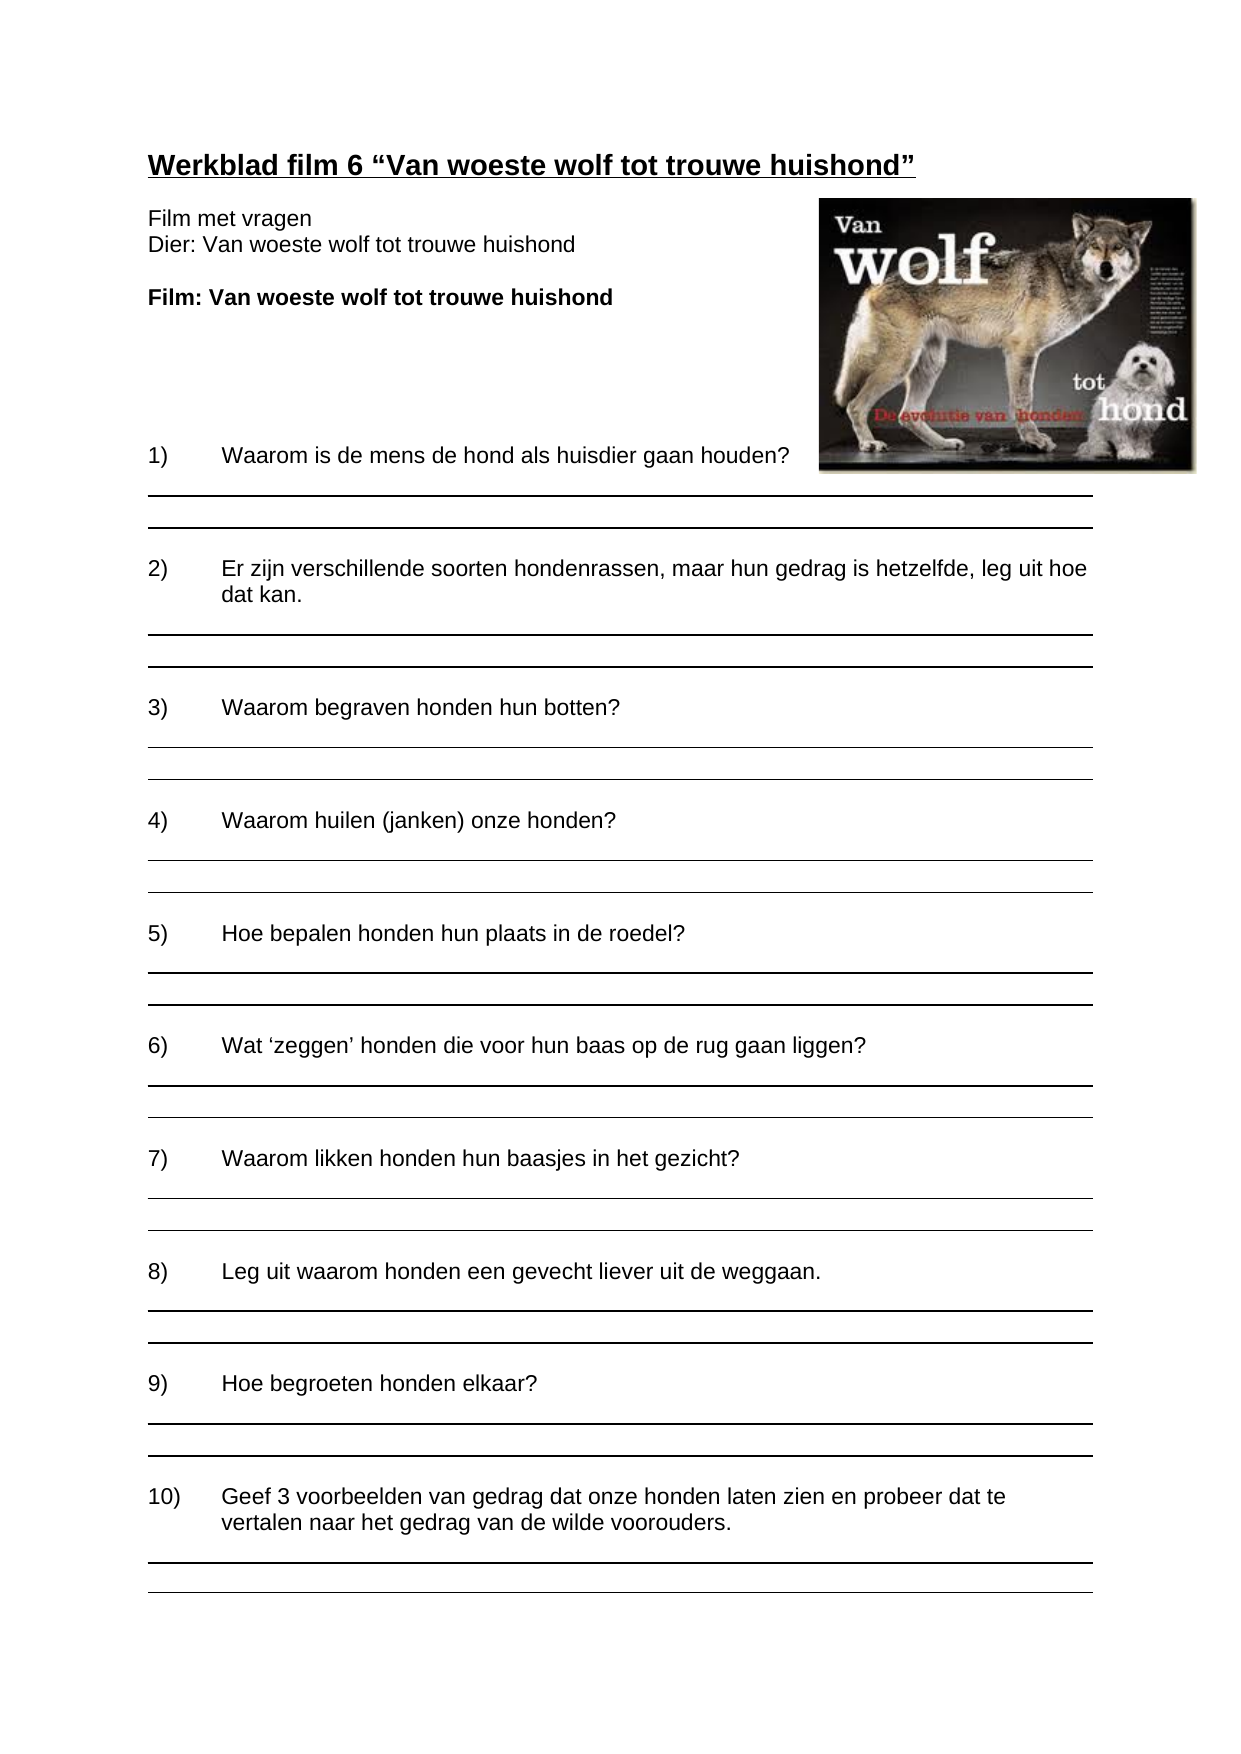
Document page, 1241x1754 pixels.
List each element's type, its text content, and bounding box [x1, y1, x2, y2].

text Dier: Van woeste wolf tot trouwe huishond [148, 231, 818, 258]
text 8) Leg uit waarom honden een gevecht liever uit de weggaan. [148, 1258, 1093, 1284]
text 1) Waarom is de mens de hond als huisdier gaan houden? [148, 442, 818, 469]
text Film met vragen [148, 205, 818, 231]
text 3) Waarom begraven honden hun botten? [148, 694, 1093, 720]
text 9) Hoe begroeten honden elkaar? [148, 1370, 1093, 1397]
text 4) Waarom huilen (janken) onze honden? [148, 807, 1093, 833]
text 6) Wat ‘zeggen’ honden die voor hun baas op de rug gaan liggen? [148, 1032, 1093, 1058]
text 2) Er zijn verschillende soorten hondenrassen, maar hun gedrag is hetzelfde, leg uit hoe dat kan. [148, 555, 1093, 608]
text 5) Hoe bepalen honden hun plaats in de roedel? [148, 919, 1093, 946]
picture [818, 198, 1197, 474]
text 10) Geef 3 voorbeelden van gedrag dat onze honden laten zien en probeer dat te vertalen naar het gedrag van de wilde voorouders. [148, 1483, 1093, 1536]
text Film: Van woeste wolf tot trouwe huishond [148, 284, 818, 311]
text Werkblad film 6 “Van woeste wolf tot trouwe huishond” [148, 148, 1093, 181]
text 7) Waarom likken honden hun baasjes in het gezicht? [148, 1145, 1093, 1171]
